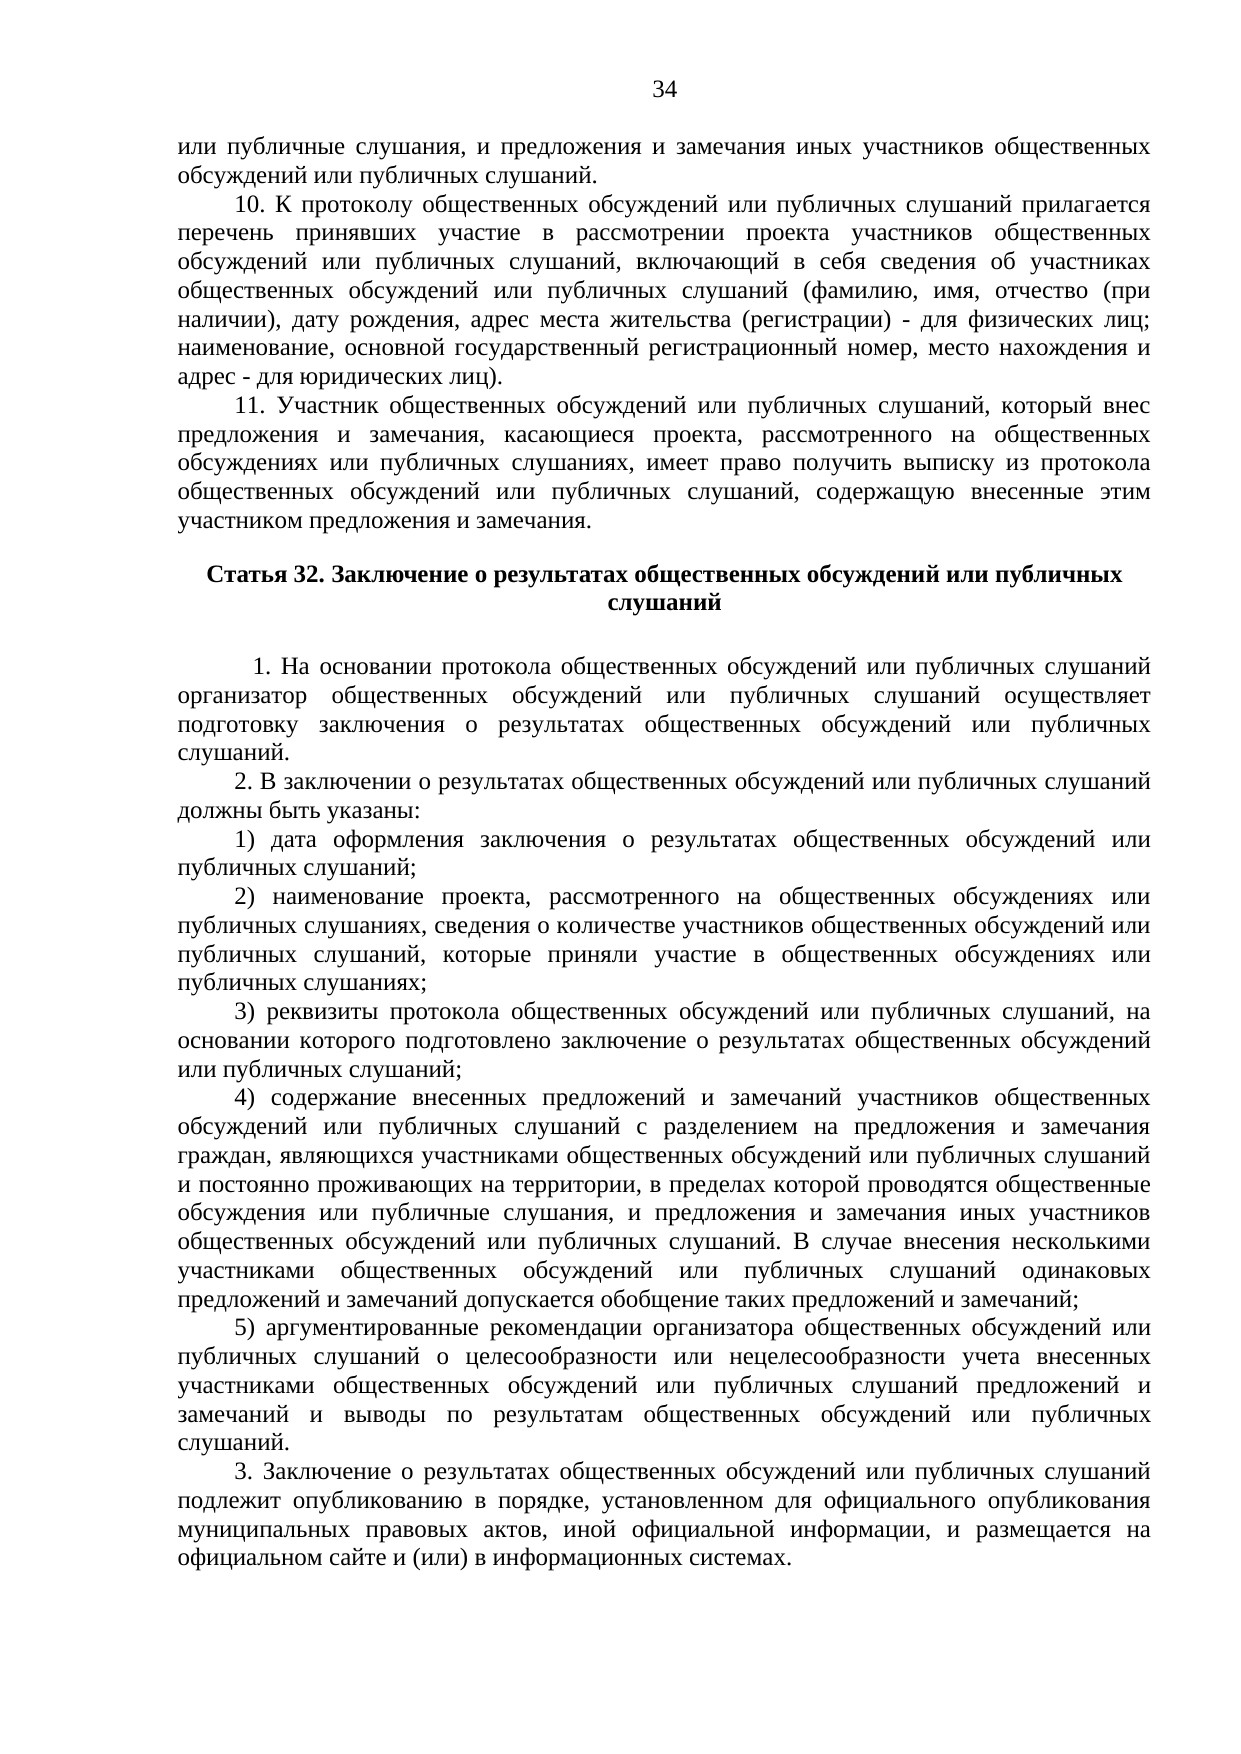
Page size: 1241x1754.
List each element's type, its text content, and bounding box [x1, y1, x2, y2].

text 11. Участник общественных обсуждений или публичных слушаний, который внес предложения и замечания, касающиеся проекта, рассмотренного на общественных обсуждениях или публичных слушаниях, имеет право получить выписку из протокола общественных обсуждений или публичных слушаний, содержащую внесенные этим участником предложения и замечания. [177, 390, 1152, 534]
text 3) реквизиты протокола общественных обсуждений или публичных слушаний, на основании которого подготовлено заключение о результатах общественных обсуждений или публичных слушаний; [177, 996, 1152, 1082]
text 5) аргументированные рекомендации организатора общественных обсуждений или публичных слушаний о целесообразности или нецелесообразности учета внесенных участниками общественных обсуждений или публичных слушаний предложений и замечаний и выводы по результатам общественных обсуждений или публичных слушаний. [177, 1312, 1152, 1456]
text 1) дата оформления заключения о результатах общественных обсуждений или публичных слушаний; [177, 824, 1152, 881]
text 2) наименование проекта, рассмотренного на общественных обсуждениях или публичных слушаниях, сведения о количестве участников общественных обсуждений или публичных слушаний, которые приняли участие в общественных обсуждениях или публичных слушаниях; [177, 881, 1152, 996]
text Статья 32. Заключение о результатах общественных обсуждений или публичных слушаний [177, 559, 1152, 616]
text 1. На основании протокола общественных обсуждений или публичных слушаний организатор общественных обсуждений или публичных слушаний осуществляет подготовку заключения о результатах общественных обсуждений или публичных слушаний. [177, 651, 1152, 766]
text 10. К протоколу общественных обсуждений или публичных слушаний прилагается перечень принявших участие в рассмотрении проекта участников общественных обсуждений или публичных слушаний, включающий в себя сведения об участниках общественных обсуждений или публичных слушаний (фамилию, имя, отчество (при наличии), дату рождения, адрес места жительства (регистрации) - для физических лиц; наименование, основной государственный регистрационный номер, место нахождения и адрес - для юридических лиц). [177, 189, 1152, 390]
text 2. В заключении о результатах общественных обсуждений или публичных слушаний должны быть указаны: [177, 766, 1152, 824]
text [177, 131, 1152, 189]
text 4) содержание внесенных предложений и замечаний участников общественных обсуждений или публичных слушаний с разделением на предложения и замечания граждан, являющихся участниками общественных обсуждений или публичных слушаний и постоянно проживающих на территории, в пределах которой проводятся общественные обсуждения или публичные слушания, и предложения и замечания иных участников общественных обсуждений или публичных слушаний. В случае внесения несколькими участниками общественных обсуждений или публичных слушаний одинаковых предложений и замечаний допускается обобщение таких предложений и замечаний; [177, 1082, 1152, 1312]
text 3. Заключение о результатах общественных обсуждений или публичных слушаний подлежит опубликованию в порядке, установленном для официального опубликования муниципальных правовых актов, иной официальной информации, и размещается на официальном сайте и (или) в информационных системах. [177, 1456, 1152, 1571]
